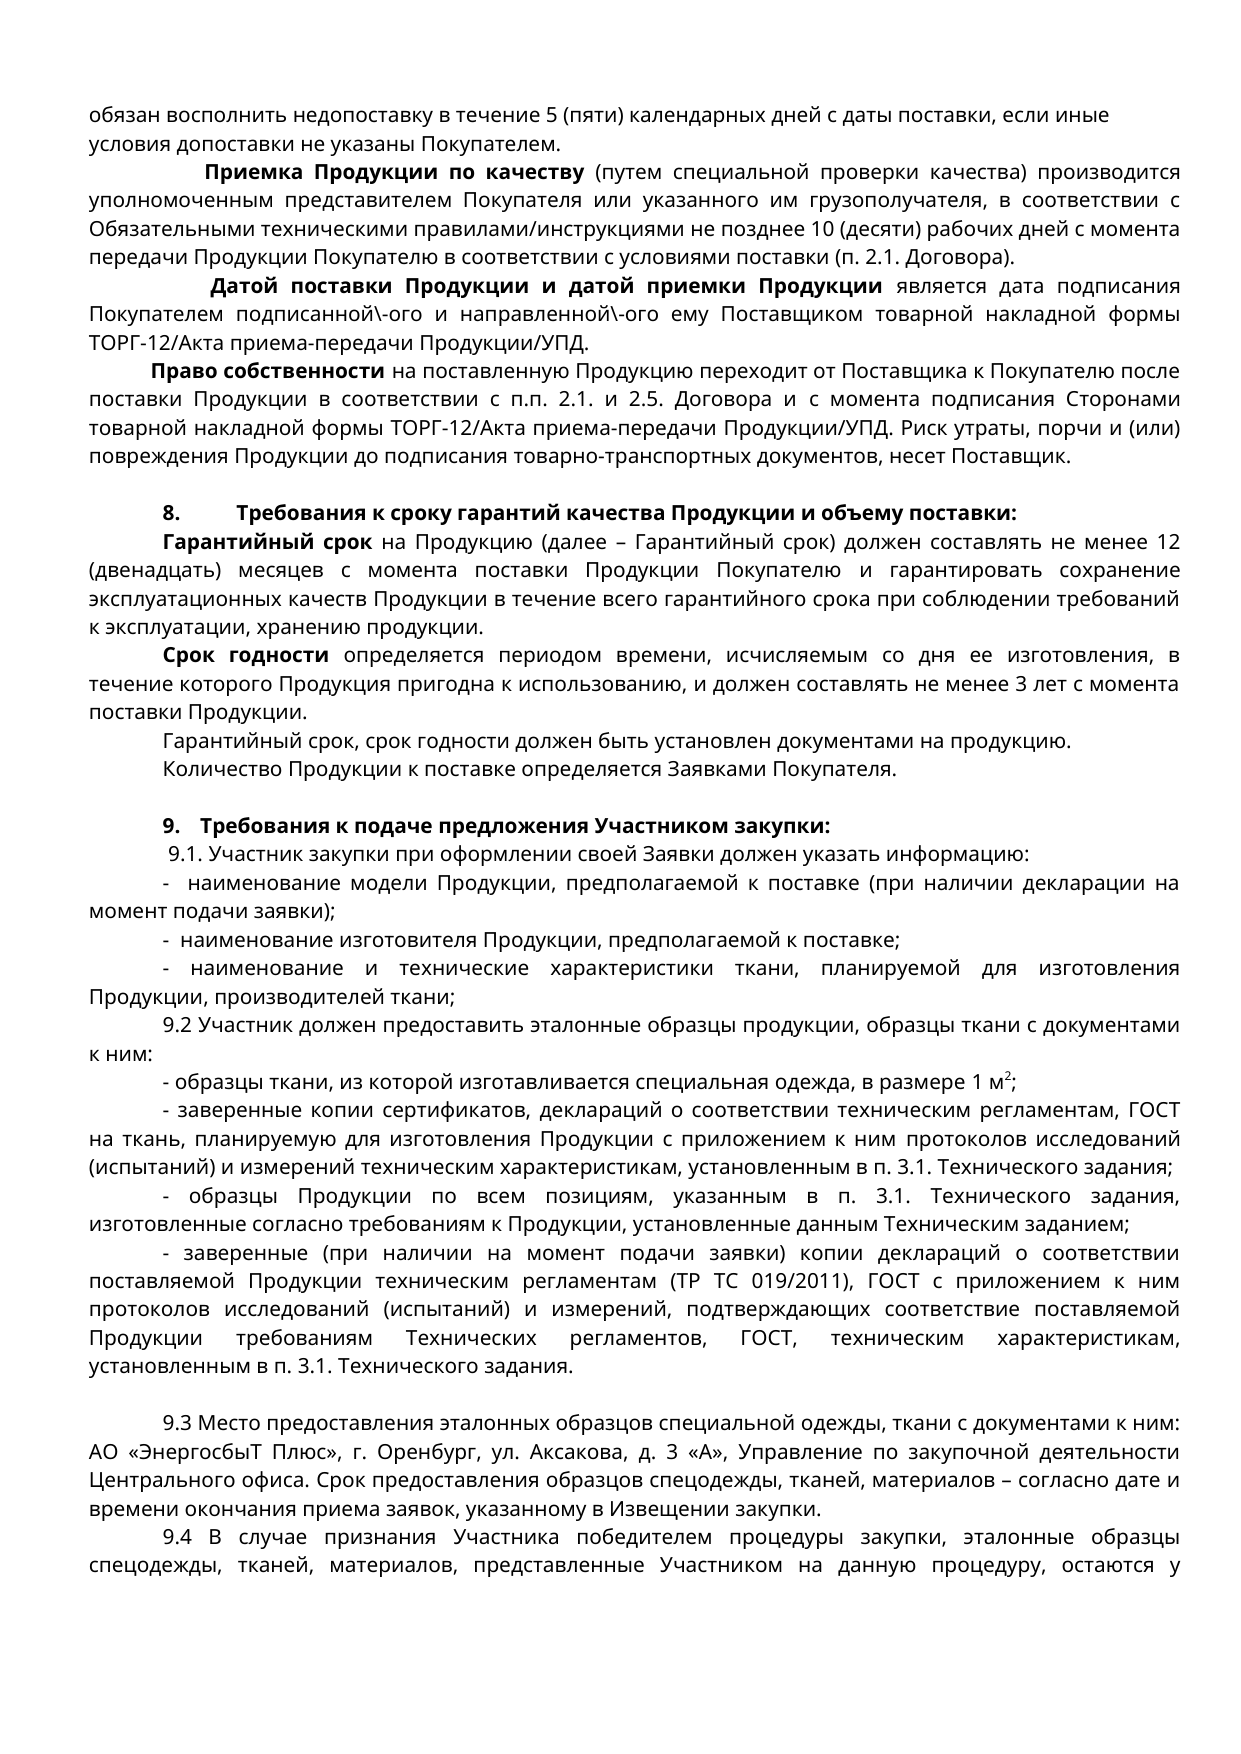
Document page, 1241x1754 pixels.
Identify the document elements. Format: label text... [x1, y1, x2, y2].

text Приемка Продукции по качеству (путем специальной проверки качества) производится уполномоченным представителем Покупателя или указанного им грузополучателя, в соответствии с Обязательными техническими правилами/инструкциями не позднее 10 (десяти) рабочих дней с момента передачи Продукции Покупателю в соответствии с условиями поставки (п. 2.1. Договора). [89, 157, 1181, 271]
list Требования к подаче предложения Участником закупки: [162, 811, 1181, 839]
text - наименование и технические характеристики ткани, планируемой для изготовления Продукции, производителей ткани; [89, 953, 1181, 1010]
text Датой поставки Продукции и датой приемки Продукции является дата подписания Покупателем подписанной\-ого и направленной\-ого ему Поставщиком товарной накладной формы ТОРГ-12/Акта приема-передачи Продукции/УПД. [89, 271, 1181, 356]
text 9.2 Участник должен предоставить эталонные образцы продукции, образцы ткани с документами к ним: [89, 1010, 1181, 1067]
text Право собственности на поставленную Продукцию переходит от Поставщика к Покупателю после поставки Продукции в соответствии с п.п. 2.1. и 2.5. Договора и с момента подписания Сторонами товарной накладной формы ТОРГ-12/Акта приема-передачи Продукции/УПД. Риск утраты, порчи и (или) повреждения Продукции до подписания товарно-транспортных документов, несет Поставщик. [89, 356, 1181, 470]
text - образцы Продукции по всем позициям, указанным в п. 3.1. Технического задания, изготовленные согласно требованиям к Продукции, установленные данным Техническим заданием; [89, 1181, 1181, 1238]
text 9.3 Место предоставления эталонных образцов специальной одежды, ткани с документами к ним: АО «ЭнергосбыТ Плюс», г. Оренбург, ул. Аксакова, д. 3 «А», Управление по закупочной деятельности Центрального офиса. Срок предоставления образцов спецодежды, тканей, материалов – согласно дате и времени окончания приема заявок, указанному в Извещении закупки. [89, 1408, 1181, 1522]
text Гарантийный срок на Продукцию (далее – Гарантийный срок) должен составлять не менее 12 (двенадцать) месяцев с момента поставки Продукции Покупателю и гарантировать сохранение эксплуатационных качеств Продукции в течение всего гарантийного срока при соблюдении требований к эксплуатации, хранению продукции. [89, 527, 1181, 641]
list Требования к сроку гарантий качества Продукции и объему поставки: [89, 498, 1181, 527]
text Количество Продукции к поставке определяется Заявками Покупателя. [89, 754, 1181, 783]
text - образцы ткани, из которой изготавливается специальная одежда, в размере 1 м2; [89, 1067, 1181, 1096]
text - наименование модели Продукции, предполагаемой к поставке (при наличии декларации на момент подачи заявки); [89, 868, 1181, 925]
text - заверенные (при наличии на момент подачи заявки) копии деклараций о соответствии поставляемой Продукции техническим регламентам (ТР ТС 019/2011), ГОСТ с приложением к ним протоколов исследований (испытаний) и измерений, подтверждающих соответствие поставляемой Продукции требованиям Технических регламентов, ГОСТ, техническим характеристикам, установленным в п. 3.1. Технического задания. [89, 1238, 1181, 1380]
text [89, 100, 1181, 157]
text Срок годности определяется периодом времени, исчисляемым со дня ее изготовления, в течение которого Продукция пригодна к использованию, и должен составлять не менее 3 лет с момента поставки Продукции. [89, 641, 1181, 726]
text - наименование изготовителя Продукции, предполагаемой к поставке; [89, 925, 1181, 953]
text - заверенные копии сертификатов, деклараций о соответствии техническим регламентам, ГОСТ на ткань, планируемую для изготовления Продукции с приложением к ним протоколов исследований (испытаний) и измерений техническим характеристикам, установленным в п. 3.1. Технического задания; [89, 1096, 1181, 1181]
text 9.1. Участник закупки при оформлении своей Заявки должен указать информацию: [89, 839, 1181, 868]
text Гарантийный срок, срок годности должен быть установлен документами на продукцию. [89, 726, 1181, 754]
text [89, 1522, 1181, 1579]
